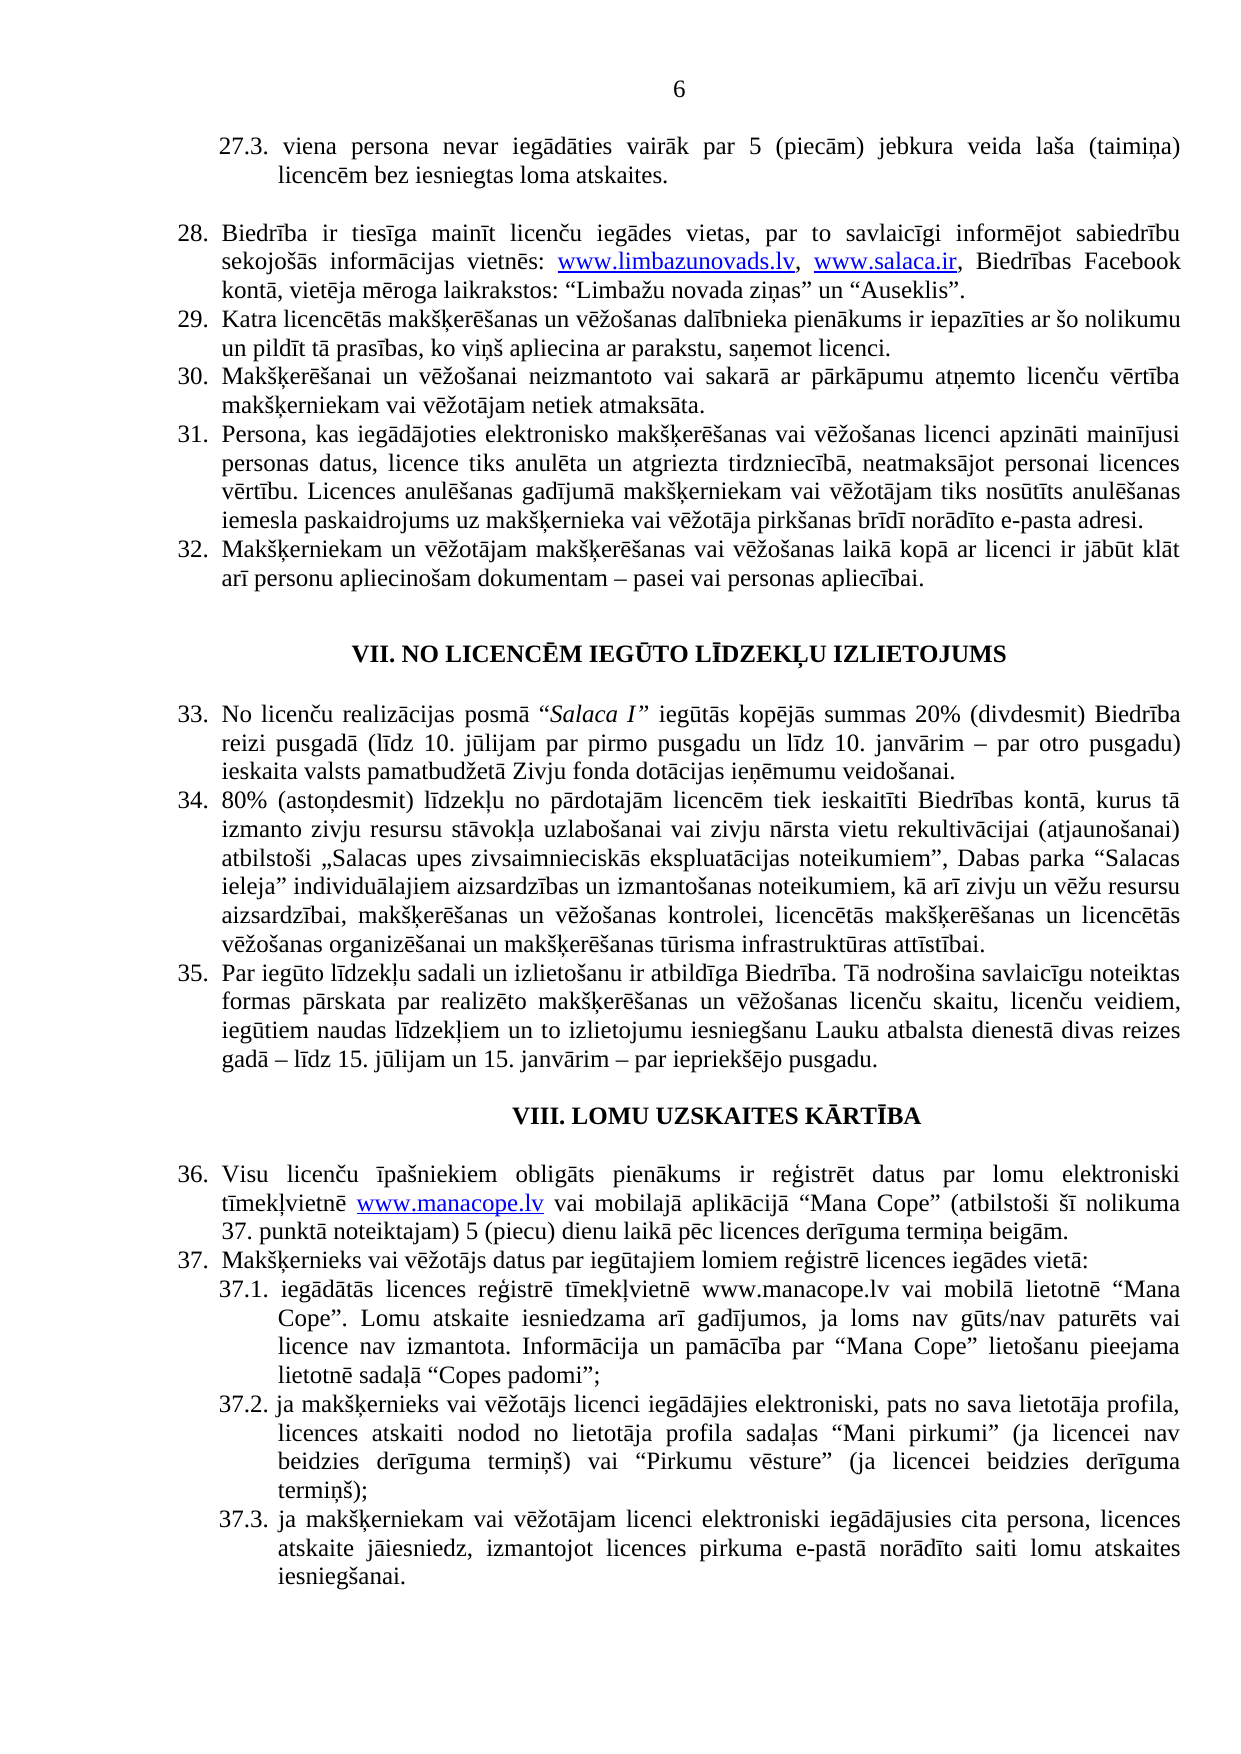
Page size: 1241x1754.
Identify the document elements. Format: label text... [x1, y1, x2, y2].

text 27.3. viena persona nevar iegādāties vairāk par 5 (piecām) jebkura veida laša (taimiņa) licencēm bez iesniegtas loma atskaites. [218, 131, 1181, 189]
list Makšķerniekam un vēžotājam makšķerēšanas vai vēžošanas laikā kopā ar licenci ir jābūt klāt arī personu apliecinošam dokumentam – pasei vai personas apliecībai. [177, 534, 1181, 591]
list Par iegūto līdzekļu sadali un izlietošanu ir atbildīga Biedrība. Tā nodrošina savlaicīgu noteiktas formas pārskata par realizēto makšķerēšanas un vēžošanas licenču skaitu, licenču veidiem, iegūtiem naudas līdzekļiem un to izlietojumu iesniegšanu Lauku atbalsta dienestā divas reizes gadā – līdz 15. jūlijam un 15. janvārim – par iepriekšējo pusgadu. [177, 958, 1181, 1073]
list Katra licencētās makšķerēšanas un vēžošanas dalībnieka pienākums ir iepazīties ar šo nolikumu un pildīt tā prasības, ko viņš apliecina ar parakstu, saņemot licenci. [177, 304, 1181, 361]
list Makšķernieks vai vēžotājs datus par iegūtajiem lomiem reģistrē licences iegādes vietā: [177, 1245, 1181, 1274]
list No licenču realizācijas posmā “Salaca I” iegūtās kopējās summas 20% (divdesmit) Biedrība reizi pusgadā (līdz 10. jūlijam par pirmo pusgadu un līdz 10. janvārim – par otro pusgadu) ieskaita valsts pamatbudžetā Zivju fonda dotācijas ieņēmumu veidošanai. [177, 699, 1181, 785]
list Visu licenču īpašniekiem obligāts pienākums ir reģistrēt datus par lomu elektroniski tīmekļvietnē www.manacope.lv vai mobilajā aplikācijā “Mana Cope” (atbilstoši šī nolikuma 37. punktā noteiktajam) 5 (piecu) dienu laikā pēc licences derīguma termiņa beigām. [177, 1159, 1181, 1245]
list 37.1. iegādātās licences reģistrē tīmekļvietnē www.manacope.lv vai mobilā lietotnē “Mana Cope”. Lomu atskaite iesniedzama arī gadījumos, ja loms nav gūts/nav paturēts vai licence nav izmantota. Informācija un pamācība par “Mana Cope” lietošanu pieejama lietotnē sadaļā “Copes padomi”; [218, 1274, 1181, 1389]
list Biedrība ir tiesīga mainīt licenču iegādes vietas, par to savlaicīgi informējot sabiedrību sekojošās informācijas vietnēs: www.limbazunovads.lv, www.salaca.ir, Biedrības Facebook kontā, vietēja mēroga laikrakstos: “Limbažu novada ziņas” un “Auseklis”. [177, 218, 1181, 304]
list Persona, kas iegādājoties elektronisko makšķerēšanas vai vēžošanas licenci apzināti mainījusi personas datus, licence tiks anulēta un atgriezta tirdzniecībā, neatmaksājot personai licences vērtību. Licences anulēšanas gadījumā makšķerniekam vai vēžotājam tiks nosūtīts anulēšanas iemesla paskaidrojums uz makšķernieka vai vēžotāja pirkšanas brīdī norādīto e-pasta adresi. [177, 419, 1181, 534]
list VIII. LOMU UZSKAITES KĀRTĪBA [252, 1101, 1181, 1130]
list 37.2. ja makšķernieks vai vēžotājs licenci iegādājies elektroniski, pats no sava lietotāja profila, licences atskaiti nodod no lietotāja profila sadaļas “Mani pirkumi” (ja licencei nav beidzies derīguma termiņš) vai “Pirkumu vēsture” (ja licencei beidzies derīguma termiņš); [218, 1389, 1181, 1504]
text VII. NO LICENCĒM IEGŪTO LĪDZEKĻU IZLIETOJUMS [177, 639, 1181, 668]
list Makšķerēšanai un vēžošanai neizmantoto vai sakarā ar pārkāpumu atņemto licenču vērtība makšķerniekam vai vēžotājam netiek atmaksāta. [177, 361, 1181, 419]
list 80% (astoņdesmit) līdzekļu no pārdotajām licencēm tiek ieskaitīti Biedrības kontā, kurus tā izmanto zivju resursu stāvokļa uzlabošanai vai zivju nārsta vietu rekultivācijai (atjaunošanai) atbilstoši „Salacas upes zivsaimnieciskās ekspluatācijas noteikumiem”, Dabas parka “Salacas ieleja” individuālajiem aizsardzības un izmantošanas noteikumiem, kā arī zivju un vēžu resursu aizsardzībai, makšķerēšanas un vēžošanas kontrolei, licencētās makšķerēšanas un licencētās vēžošanas organizēšanai un makšķerēšanas tūrisma infrastruktūras attīstībai. [177, 785, 1181, 958]
list 37.3. ja makšķerniekam vai vēžotājam licenci elektroniski iegādājusies cita persona, licences atskaite jāiesniedz, izmantojot licences pirkuma e-pastā norādīto saiti lomu atskaites iesniegšanai. [218, 1504, 1181, 1590]
